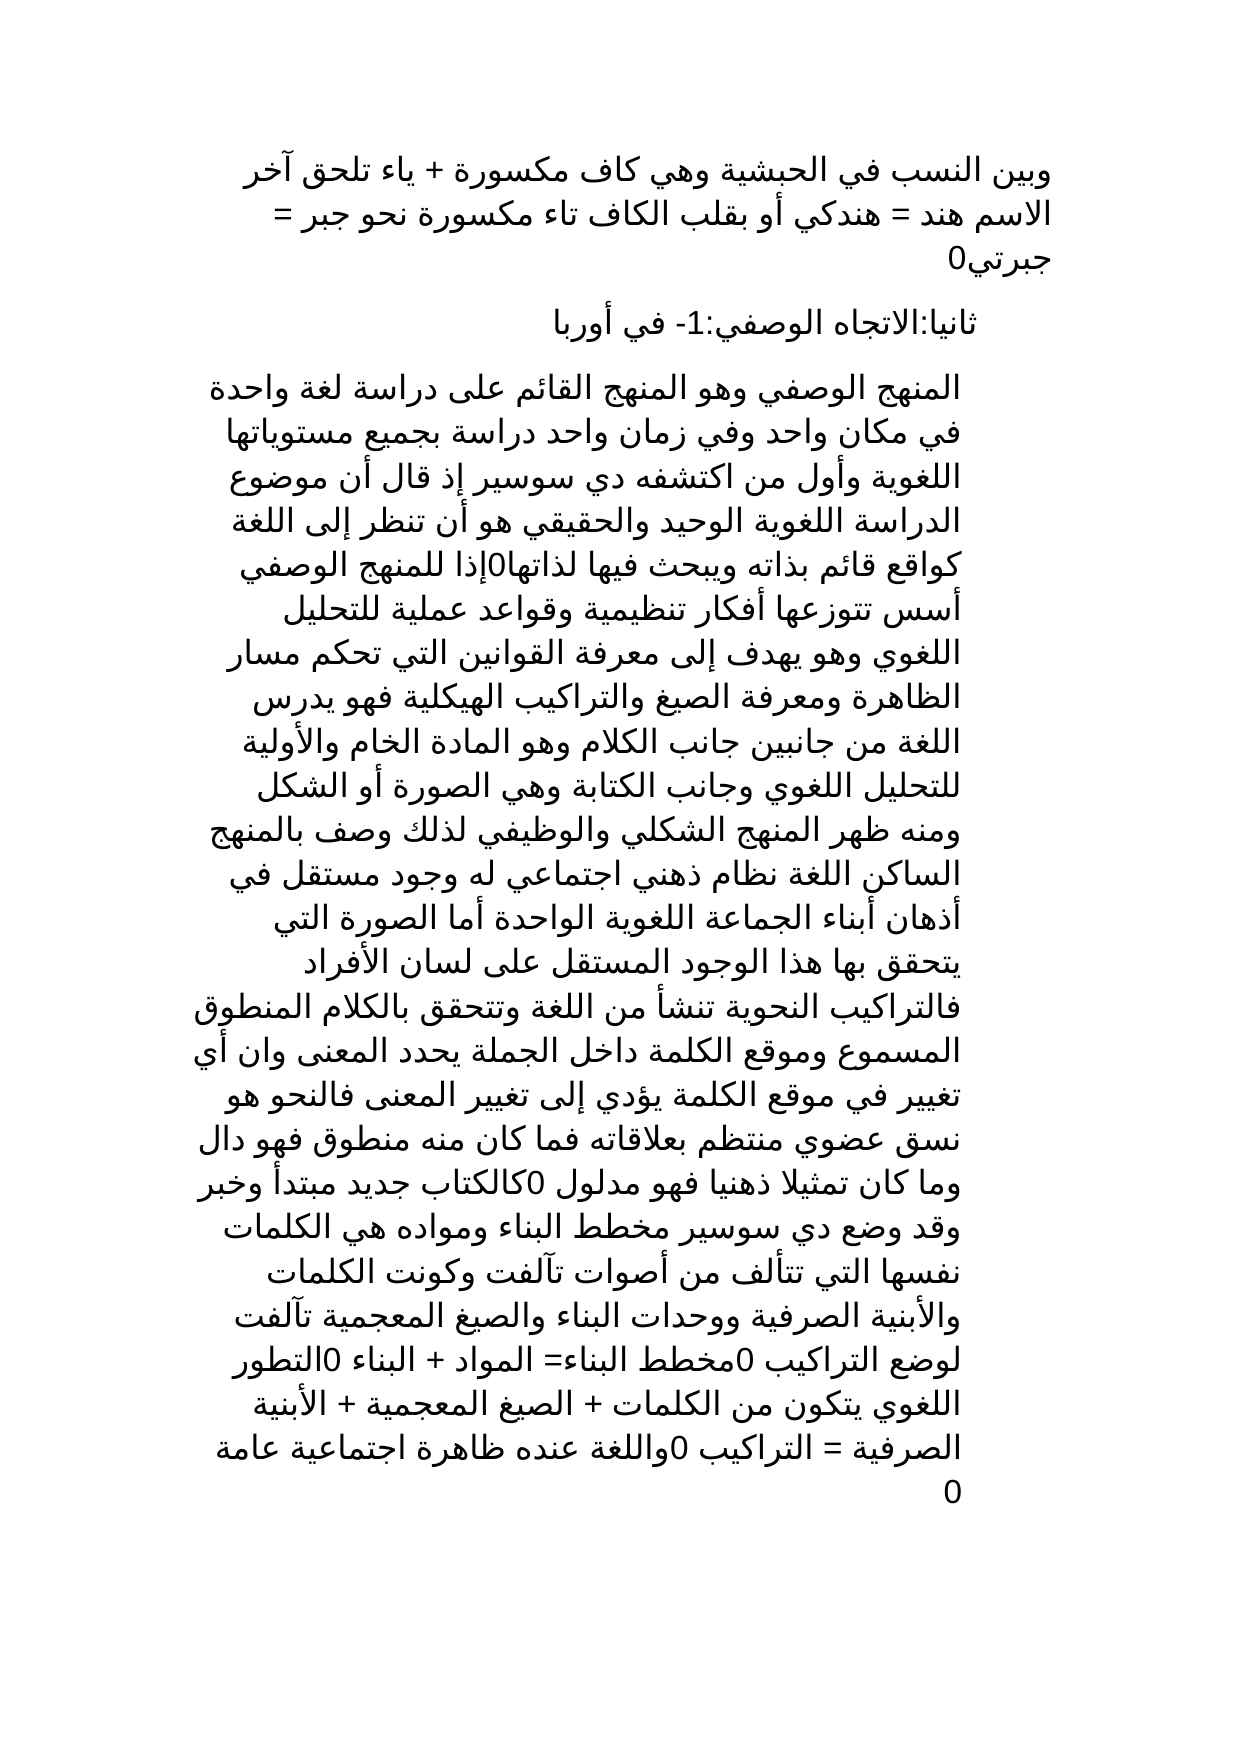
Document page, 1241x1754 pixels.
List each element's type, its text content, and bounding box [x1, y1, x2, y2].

text ثانيا:الاتجاه الوصفي:1- في أوربا [187, 303, 1053, 342]
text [187, 150, 1053, 277]
text المنهج الوصفي وهو المنهج القائم على دراسة لغة واحدة في مكان واحد وفي زمان واحد دراسة بجميع مستوياتها اللغوية وأول من اكتشفه دي سوسير إذ قال أن موضوع الدراسة اللغوية الوحيد والحقيقي هو أن تنظر إلى اللغة كواقع قائم بذاته ويبحث فيها لذاتها0إذا للمنهج الوصفي أسس تتوزعها أفكار تنظيمية وقواعد عملية للتحليل اللغوي وهو يهدف إلى معرفة القوانين التي تحكم مسار الظاهرة ومعرفة الصيغ والتراكيب الهيكلية فهو يدرس اللغة من جانبين جانب الكلام وهو المادة الخام والأولية للتحليل اللغوي وجانب الكتابة وهي الصورة أو الشكل ومنه ظهر المنهج الشكلي والوظيفي لذلك وصف بالمنهج الساكن اللغة نظام ذهني اجتماعي له وجود مستقل في أذهان أبناء الجماعة اللغوية الواحدة أما الصورة التي يتحقق بها هذا الوجود المستقل على لسان الأفراد فالتراكيب النحوية تنشأ من اللغة وتتحقق بالكلام المنطوق المسموع وموقع الكلمة داخل الجملة يحدد المعنى وان أي تغيير في موقع الكلمة يؤدي إلى تغيير المعنى فالنحو هو نسق عضوي منتظم بعلاقاته فما كان منه منطوق فهو دال وما كان تمثيلا ذهنيا فهو مدلول 0كالكتاب جديد مبتدأ وخبر وقد وضع دي سوسير مخطط البناء ومواده هي الكلمات نفسها التي تتألف من أصوات تآلفت وكونت الكلمات والأبنية الصرفية ووحدات البناء والصيغ المعجمية تآلفت لوضع التراكيب 0مخطط البناء= المواد + البناء 0التطور اللغوي يتكون من الكلمات + الصيغ المعجمية + الأبنية الصرفية = التراكيب 0واللغة عنده ظاهرة اجتماعية عامة 0 [187, 368, 962, 1511]
